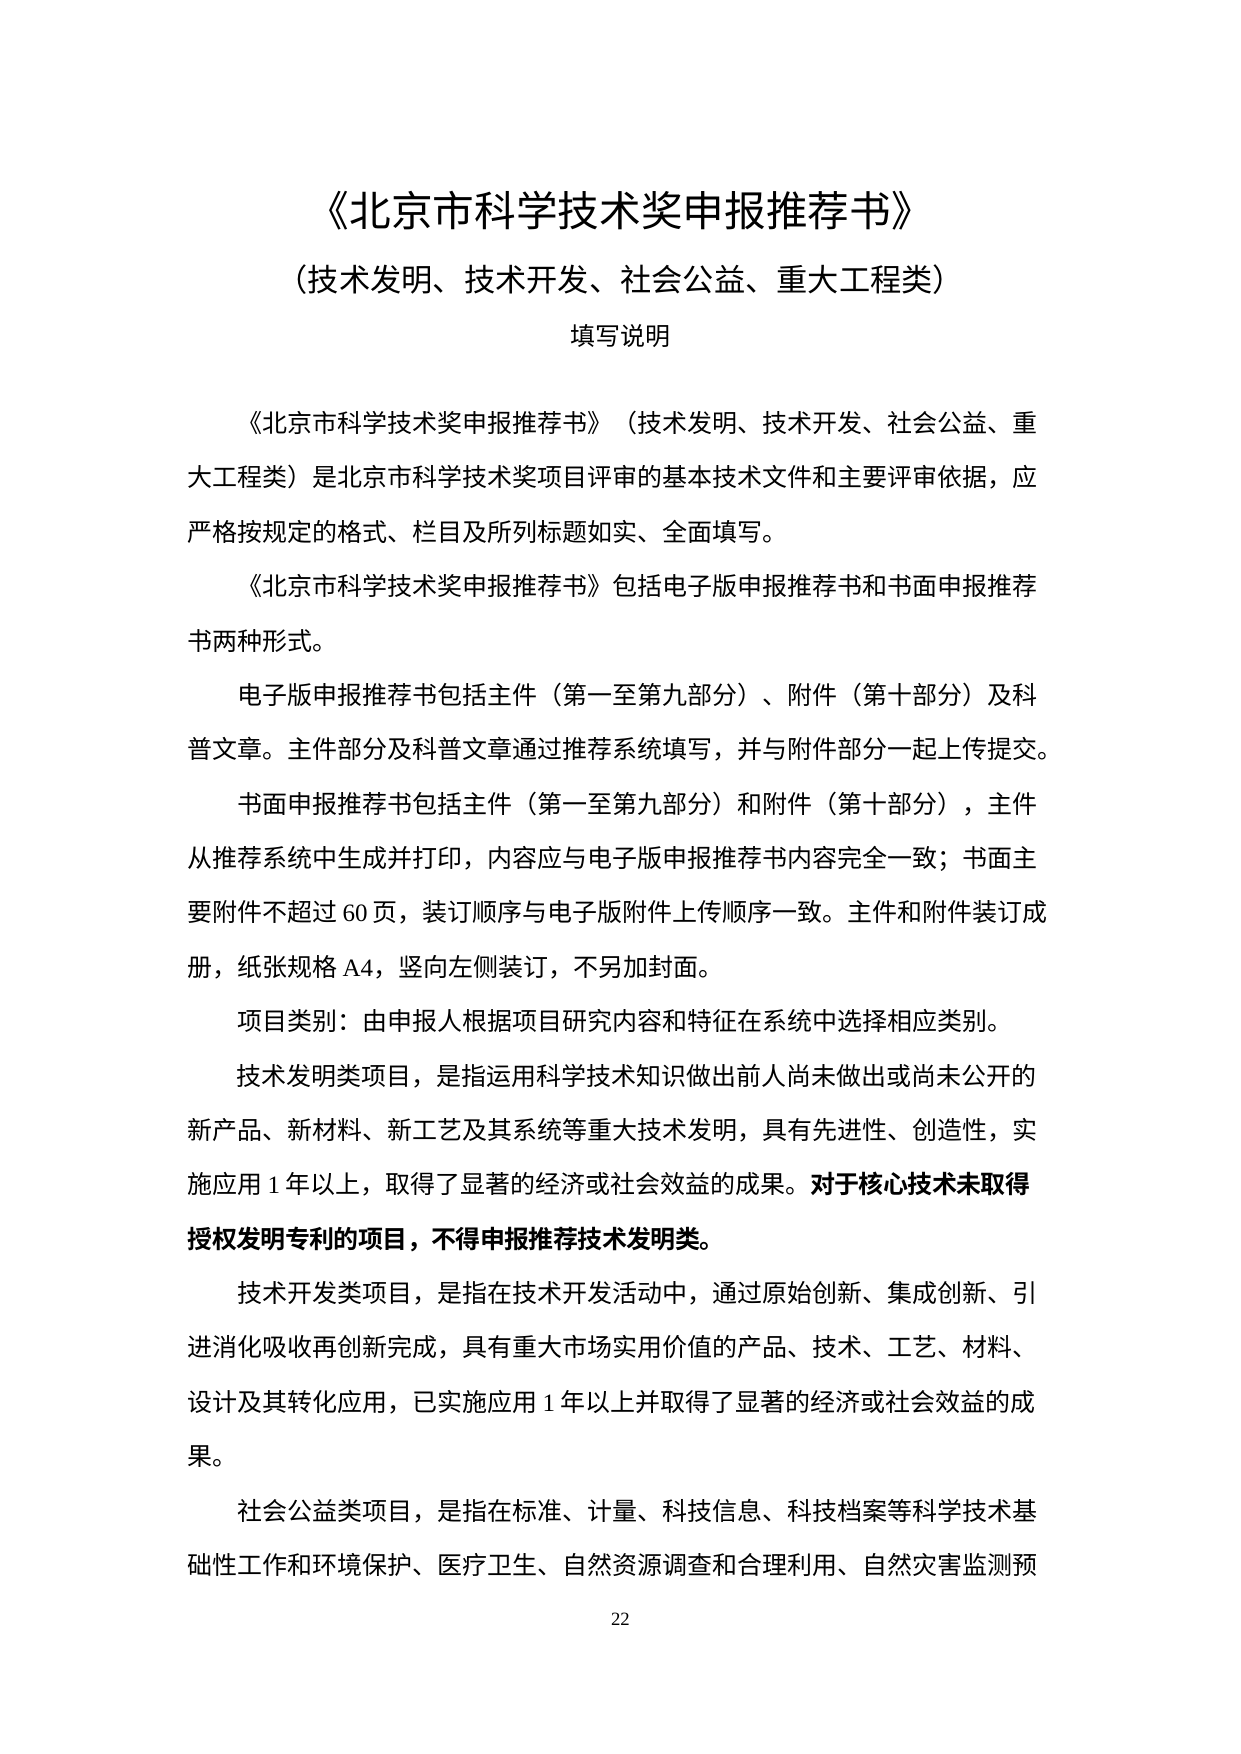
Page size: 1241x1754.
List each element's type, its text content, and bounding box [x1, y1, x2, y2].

title 填写说明 [187, 316, 1053, 352]
text 技术开发类项目，是指在技术开发活动中，通过原始创新、集成创新、引进消化吸收再创新完成，具有重大市场实用价值的产品、技术、工艺、材料、设计及其转化应用，已实施应用1年以上并取得了显著的经济或社会效益的成果。 [187, 1273, 1053, 1473]
title 《北京市科学技术奖申报推荐书》 [187, 178, 1053, 238]
text 《北京市科学技术奖申报推荐书》包括电子版申报推荐书和书面申报推荐书两种形式。 [187, 567, 1053, 657]
text 《北京市科学技术奖申报推荐书》（技术发明、技术开发、社会公益、重大工程类）是北京市科学技术奖项目评审的基本技术文件和主要评审依据，应严格按规定的格式、栏目及所列标题如实、全面填写。 [187, 403, 1053, 548]
title （技术发明、技术开发、社会公益、重大工程类） [187, 255, 1053, 300]
text 项目类别：由申报人根据项目研究内容和特征在系统中选择相应类别。 [187, 1002, 1053, 1038]
text 书面申报推荐书包括主件（第一至第九部分）和附件（第十部分），主件从推荐系统中生成并打印，内容应与电子版申报推荐书内容完全一致；书面主要附件不超过60页，装订顺序与电子版附件上传顺序一致。主件和附件装订成册，纸张规格A4，竖向左侧装订，不另加封面。 [187, 784, 1053, 983]
text 电子版申报推荐书包括主件（第一至第九部分）、附件（第十部分）及科普文章。主件部分及科普文章通过推荐系统填写，并与附件部分一起上传提交。 [187, 675, 1053, 766]
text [187, 1491, 1053, 1582]
text 技术发明类项目，是指运用科学技术知识做出前人尚未做出或尚未公开的新产品、新材料、新工艺及其系统等重大技术发明，具有先进性、创造性，实施应用1年以上，取得了显著的经济或社会效益的成果。对于核心技术未取得授权发明专利的项目，不得申报推荐技术发明类。 [187, 1056, 1053, 1255]
